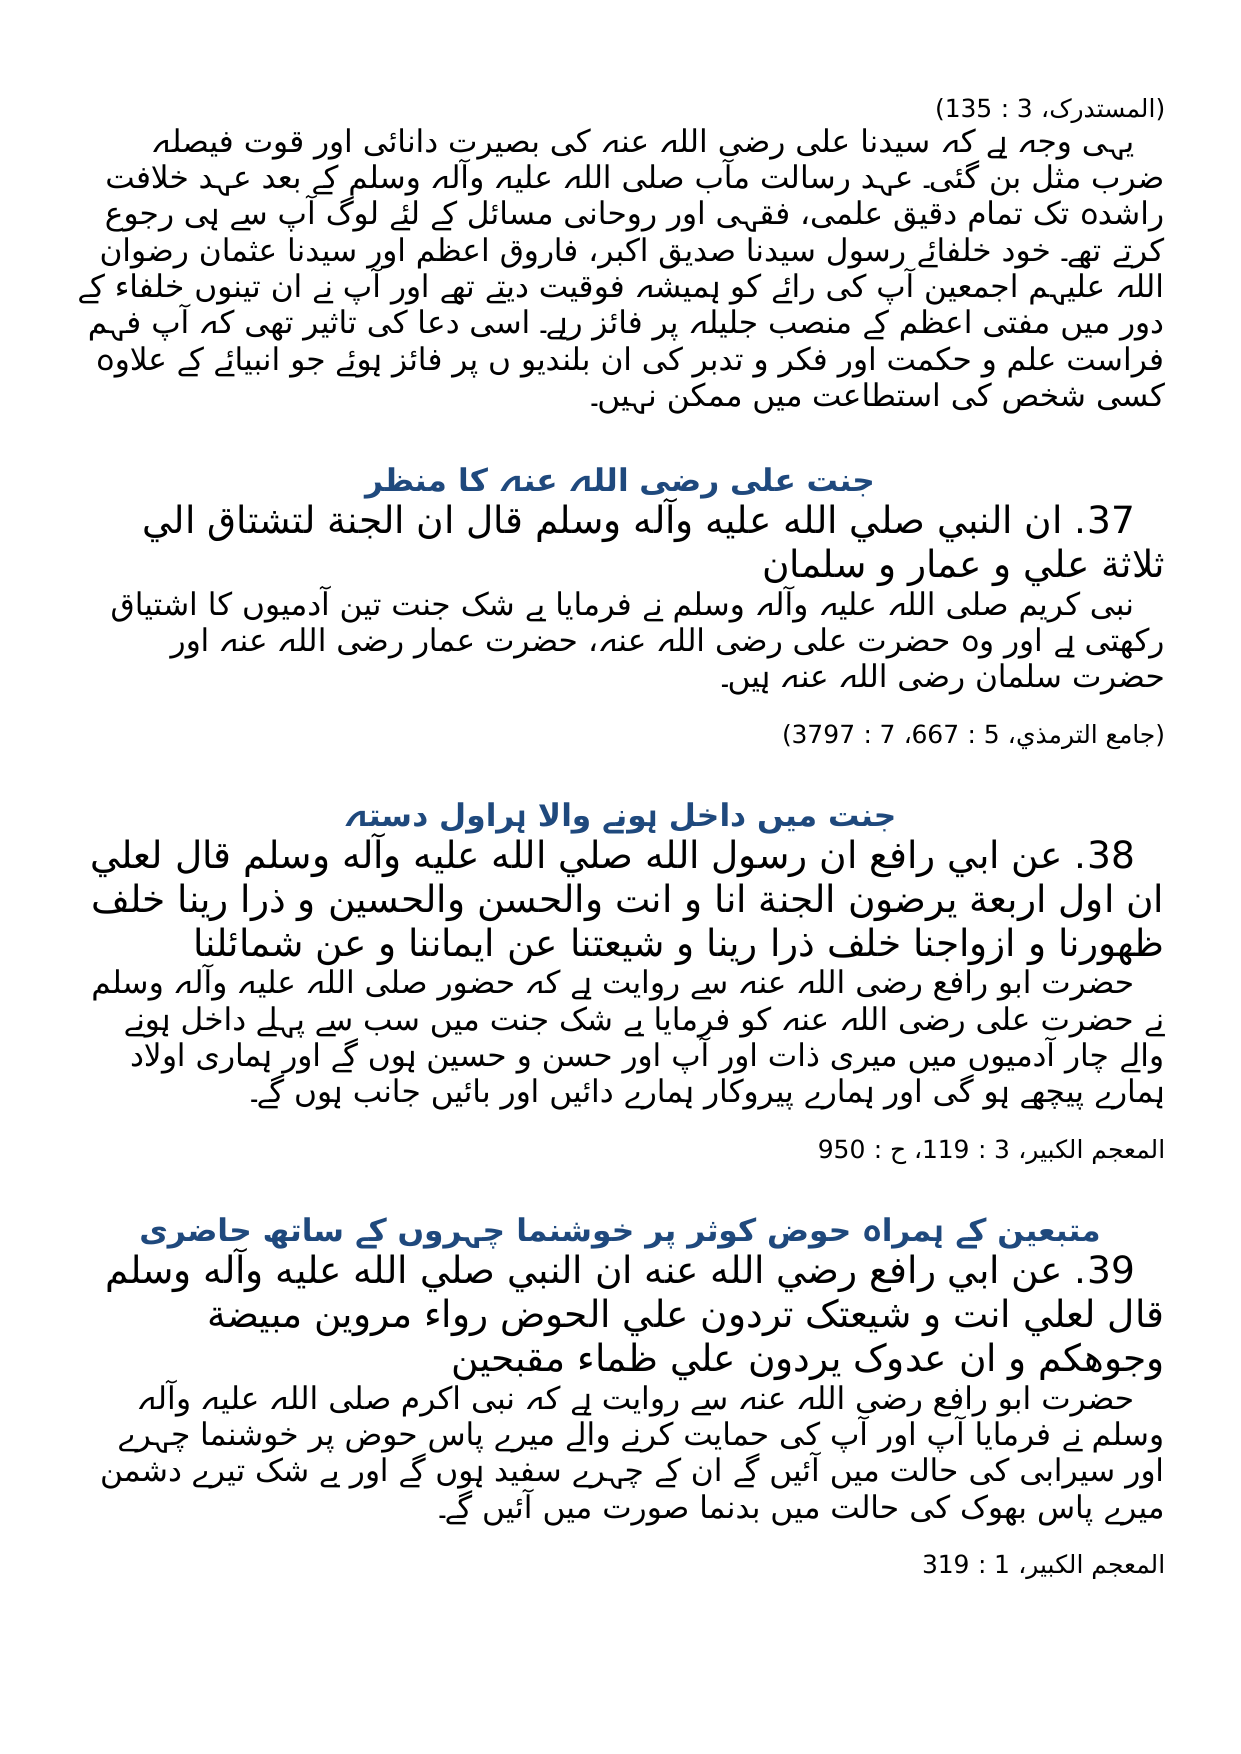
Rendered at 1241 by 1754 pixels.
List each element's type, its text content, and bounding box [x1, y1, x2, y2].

text 39. عن ابي رافع رضي الله عنه ان النبي صلي الله عليه وآله وسلم قال لعلي انت و شيعتک تردون علي الحوض رواء مروين مبيضة وجوهکم و ان عدوک يردون علي ظماء مقبحين [75, 1249, 1165, 1380]
text حضرت ابو رافع رضی اللہ عنہ سے روایت ہے کہ نبی اکرم صلی اللہ علیہ وآلہ وسلم نے فرمایا آپ اور آپ کی حمایت کرنے والے میرے پاس حوض پر خوشنما چہرے اور سیرابی کی حالت میں آئیں گے ان کے چہرے سفید ہوں گے اور بے شک تیرے دشمن میرے پاس بھوک کی حالت میں بدنما صورت میں آئیں گے۔ [75, 1380, 1165, 1526]
text 37. ان النبي صلي الله عليه وآله وسلم قال ان الجنة لتشتاق الي ثلاثة علي و عمار و سلمان [75, 498, 1165, 586]
text یہی وجہ ہے کہ سیدنا علی رضی اللہ عنہ کی بصیرت دانائی اور قوت فیصلہ ضرب مثل بن گئی۔ عہد رسالت مآب صلی اللہ علیہ وآلہ وسلم کے بعد عہد خلافت راشدہ تک تمام دقیق علمی، فقہی اور روحانی مسائل کے لئے لوگ آپ سے ہی رجوع کرتے تھے۔ خود خلفائے رسول سیدنا صدیق اکبر، فاروق اعظم اور سیدنا عثمان رضوان اللہ علیہم اجمعین آپ کی رائے کو ہمیشہ فوقیت دیتے تھے اور آپ نے ان تینوں خلفاء کے دور میں مفتی اعظم کے منصب جلیلہ پر فائز رہے۔ اسی دعا کی تاثیر تھی کہ آپ فہم فراست علم و حکمت اور فکر و تدبر کی ان بلندیو ں پر فائز ہوئے جو انبیائے کے علاوہ کسی شخص کی استطاعت میں ممکن نہیں۔ [75, 123, 1165, 414]
text (المستدرک، 3 : 135) [75, 94, 1165, 123]
text نبی کریم صلی اللہ علیہ وآلہ وسلم نے فرمایا بے شک جنت تین آدمیوں کا اشتیاق رکھتی ہے اور وہ حضرت علی رضی اللہ عنہ، حضرت عمار رضی اللہ عنہ اور حضرت سلمان رضی اللہ عنہ ہیں۔ [75, 586, 1165, 695]
text (جامع الترمذي، 5 : 667، 7 : 3797) [75, 720, 1165, 749]
text المعجم الکبير، 1 : 319 [75, 1551, 1165, 1580]
text 38. عن ابي رافع ان رسول الله صلي الله عليه وآله وسلم قال لعلي ان اول اربعة يرضون الجنة انا و انت والحسن والحسين و ذرا رينا خلف ظهورنا و ازواجنا خلف ذرا رينا و شيعتنا عن ايماننا و عن شمائلنا [75, 834, 1165, 965]
subtitle جنت میں داخل ہونے والا ہراول دستہ [75, 797, 1165, 834]
text المعجم الکبير، 3 : 119، ح : 950 [75, 1135, 1165, 1164]
subtitle جنت علی رضی اللہ عنہ کا منظر [75, 462, 1165, 498]
subtitle متبعین کے ہمراہ حوض کوثر پر خوشنما چہروں کے ساتھ حاضری [75, 1213, 1165, 1249]
text حضرت ابو رافع رضی اللہ عنہ سے روایت ہے کہ حضور صلی اللہ علیہ وآلہ وسلم نے حضرت علی رضی اللہ عنہ کو فرمایا بے شک جنت میں سب سے پہلے داخل ہونے والے چار آدمیوں میں میری ذات اور آپ اور حسن و حسین ہوں گے اور ہماری اولاد ہمارے پیچھے ہو گی اور ہمارے پیروکار ہمارے دائیں اور بائیں جانب ہوں گے۔ [75, 965, 1165, 1110]
